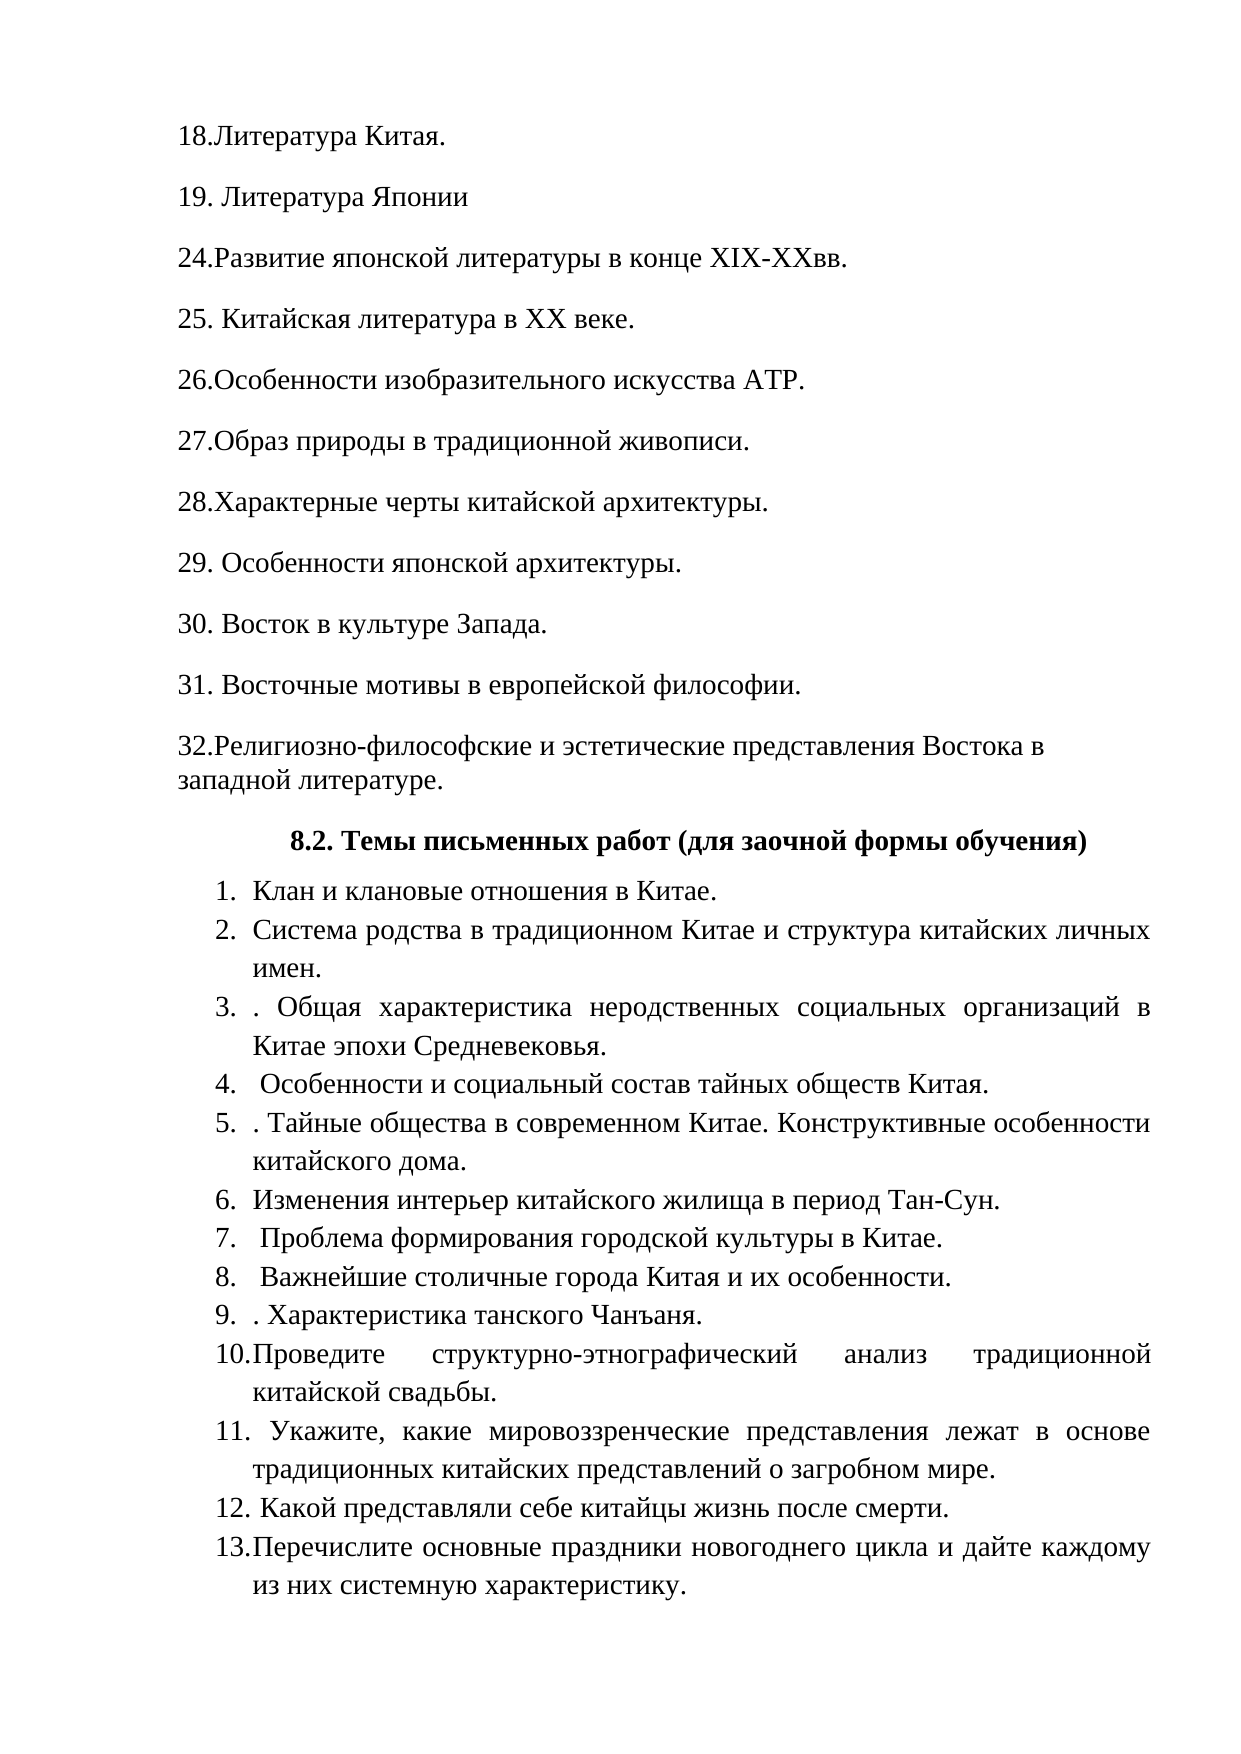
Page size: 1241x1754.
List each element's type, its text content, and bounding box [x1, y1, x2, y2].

text 27.Образ природы в традиционной живописи. [177, 423, 1152, 457]
list Изменения интерьер китайского жилища в период Тан-Сун. [215, 1182, 1152, 1215]
list . Характеристика танского Чанъаня. [215, 1297, 1152, 1331]
text 31. Восточные мотивы в европейской философии. [177, 667, 1152, 701]
list Особенности и социальный состав тайных обществ Китая. [215, 1066, 1152, 1100]
list Проблема формирования городской культуры в Китае. [215, 1220, 1152, 1254]
list Какой представляли себе китайцы жизнь после смерти. [215, 1490, 1152, 1524]
list Перечислите основные праздники новогоднего цикла и дайте каждому из них системную характеристику. [215, 1529, 1152, 1601]
list Система родства в традиционном Китае и структура китайских личных имен. [215, 912, 1152, 984]
text 24.Развитие японской литературы в конце XIX-ХХвв. [177, 240, 1152, 274]
list . Общая характеристика неродственных социальных организаций в Китае эпохи Средневековья. [215, 989, 1152, 1061]
text 25. Китайская литература в ХХ веке. [177, 301, 1152, 335]
text 29. Особенности японской архитектуры. [177, 545, 1152, 579]
list Важнейшие столичные города Китая и их особенности. [215, 1259, 1152, 1292]
text 19. Литература Японии [177, 179, 1152, 213]
list Клан и клановые отношения в Китае. [215, 873, 1152, 907]
text 26.Особенности изобразительного искусства АТР. [177, 362, 1152, 396]
text 30. Восток в культуре Запада. [177, 606, 1152, 640]
text 32.Религиозно-философские и эстетические представления Востока в западной литературе. [177, 728, 1152, 796]
list Проведите структурно-этнографический анализ традиционной китайской свадьбы. [215, 1336, 1152, 1408]
text 18.Литература Китая. [177, 118, 1152, 152]
text 28.Характерные черты китайской архитектуры. [177, 484, 1152, 518]
list . Тайные общества в современном Китае. Конструктивные особенности китайского дома. [215, 1105, 1152, 1177]
text 8.2. Темы письменных работ (для заочной формы обучения) [290, 823, 1152, 857]
list Укажите, какие мировоззренческие представления лежат в основе традиционных китайских представлений о загробном мире. [215, 1413, 1152, 1485]
